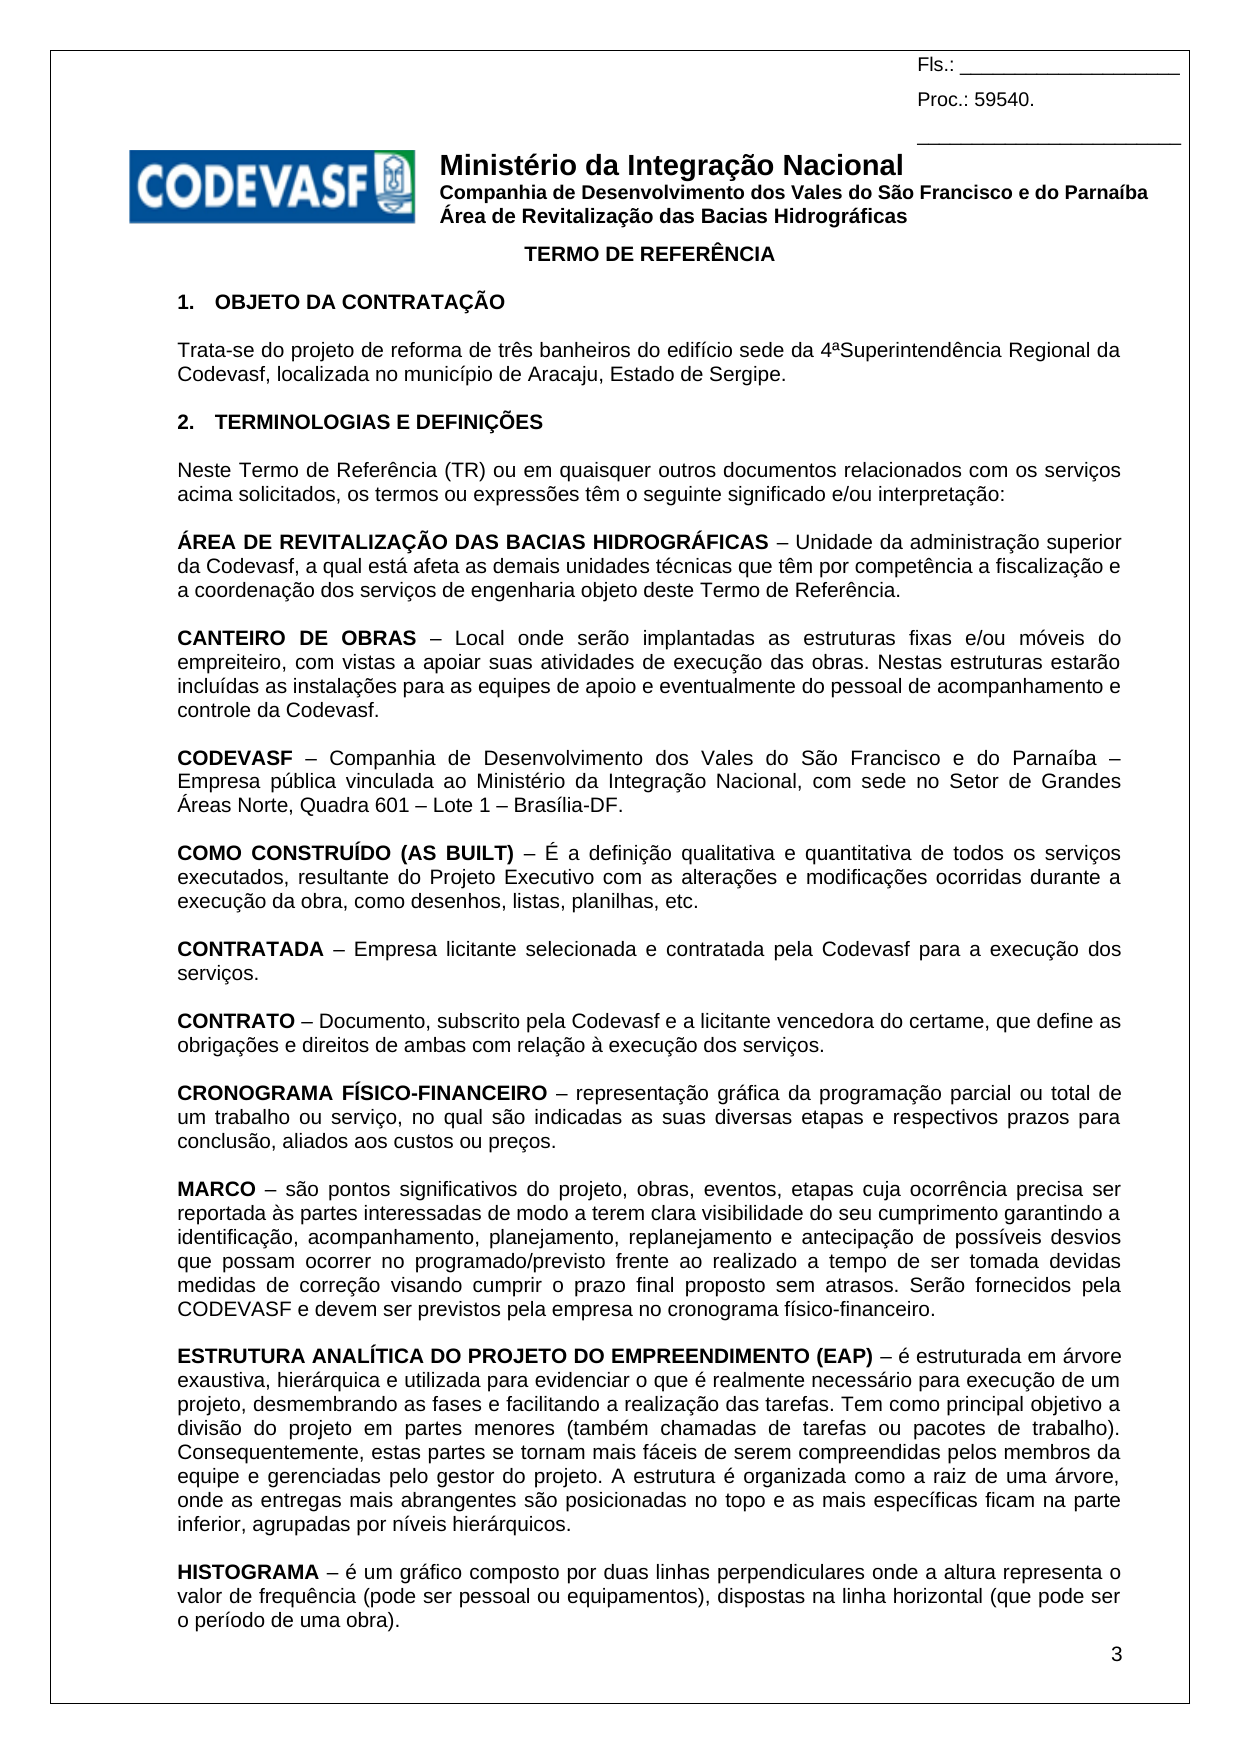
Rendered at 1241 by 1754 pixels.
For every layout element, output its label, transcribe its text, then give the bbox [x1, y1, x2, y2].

text HISTOGRAMA – é um gráfico composto por duas linhas perpendiculares onde a altura representa o valor de frequência (pode ser pessoal ou equipamentos), dispostas na linha horizontal (que pode ser o período de uma obra). [177, 1560, 1122, 1632]
picture [129, 150, 417, 226]
text CODEVASF – Companhia de Desenvolvimento dos Vales do São Francisco e do Parnaíba – Empresa pública vinculada ao Ministério da Integração Nacional, com sede no Setor de Grandes Áreas Norte, Quadra 601 – Lote 1 – Brasília-DF. [177, 745, 1122, 817]
text ÁREA DE REVITALIZAÇÃO DAS BACIAS HIDROGRÁFICAS – Unidade da administração superior da Codevasf, a qual está afeta as demais unidades técnicas que têm por competência a fiscalização e a coordenação dos serviços de engenharia objeto deste Termo de Referência. [177, 530, 1122, 602]
text Trata-se do projeto de reforma de três banheiros do edifício sede da 4ªSuperintendência Regional da Codevasf, localizada no município de Aracaju, Estado de Sergipe. [177, 338, 1122, 386]
text CONTRATO – Documento, subscrito pela Codevasf e a licitante vencedora do certame, que define as obrigações e direitos de ambas com relação à execução dos serviços. [177, 1009, 1122, 1057]
text ESTRUTURA ANALÍTICA DO PROJETO DO EMPREENDIMENTO (EAP) – é estruturada em árvore exaustiva, hierárquica e utilizada para evidenciar o que é realmente necessário para execução de um projeto, desmembrando as fases e facilitando a realização das tarefas. Tem como principal objetivo a divisão do projeto em partes menores (também chamadas de tarefas ou pacotes de trabalho). Consequentemente, estas partes se tornam mais fáceis de serem compreendidas pelos membros da equipe e gerenciadas pelo gestor do projeto. A estrutura é organizada como a raiz de uma árvore, onde as entregas mais abrangentes são posicionadas no topo e as mais específicas ficam na parte inferior, agrupadas por níveis hierárquicos. [177, 1344, 1122, 1536]
text CRONOGRAMA FÍSICO-FINANCEIRO – representação gráfica da programação parcial ou total de um trabalho ou serviço, no qual são indicadas as suas diversas etapas e respectivos prazos para conclusão, aliados aos custos ou preços. [177, 1081, 1122, 1153]
text CANTEIRO DE OBRAS – Local onde serão implantadas as estruturas fixas e/ou móveis do empreiteiro, com vistas a apoiar suas atividades de execução das obras. Nestas estruturas estarão incluídas as instalações para as equipes de apoio e eventualmente do pessoal de acompanhamento e controle da Codevasf. [177, 626, 1122, 721]
text CONTRATADA – Empresa licitante selecionada e contratada pela Codevasf para a execução dos serviços. [177, 937, 1122, 985]
subtitle OBJETO DA CONTRATAÇÃO [177, 290, 1122, 314]
subtitle TERMINOLOGIAS E DEFINIÇÕES [177, 410, 1122, 434]
text Neste Termo de Referência (TR) ou em quaisquer outros documentos relacionados com os serviços acima solicitados, os termos ou expressões têm o seguinte significado e/ou interpretação: [177, 458, 1122, 506]
text TERMO DE REFERÊNCIA [177, 242, 1122, 266]
text MARCO – são pontos significativos do projeto, obras, eventos, etapas cuja ocorrência precisa ser reportada às partes interessadas de modo a terem clara visibilidade do seu cumprimento garantindo a identificação, acompanhamento, planejamento, replanejamento e antecipação de possíveis desvios que possam ocorrer no programado/previsto frente ao realizado a tempo de ser tomada devidas medidas de correção visando cumprir o prazo final proposto sem atrasos. Serão fornecidos pela CODEVASF e devem ser previstos pela empresa no cronograma físico-financeiro. [177, 1177, 1122, 1320]
text COMO CONSTRUÍDO (AS BUILT) – É a definição qualitativa e quantitativa de todos os serviços executados, resultante do Projeto Executivo com as alterações e modificações ocorridas durante a execução da obra, como desenhos, listas, planilhas, etc. [177, 841, 1122, 913]
